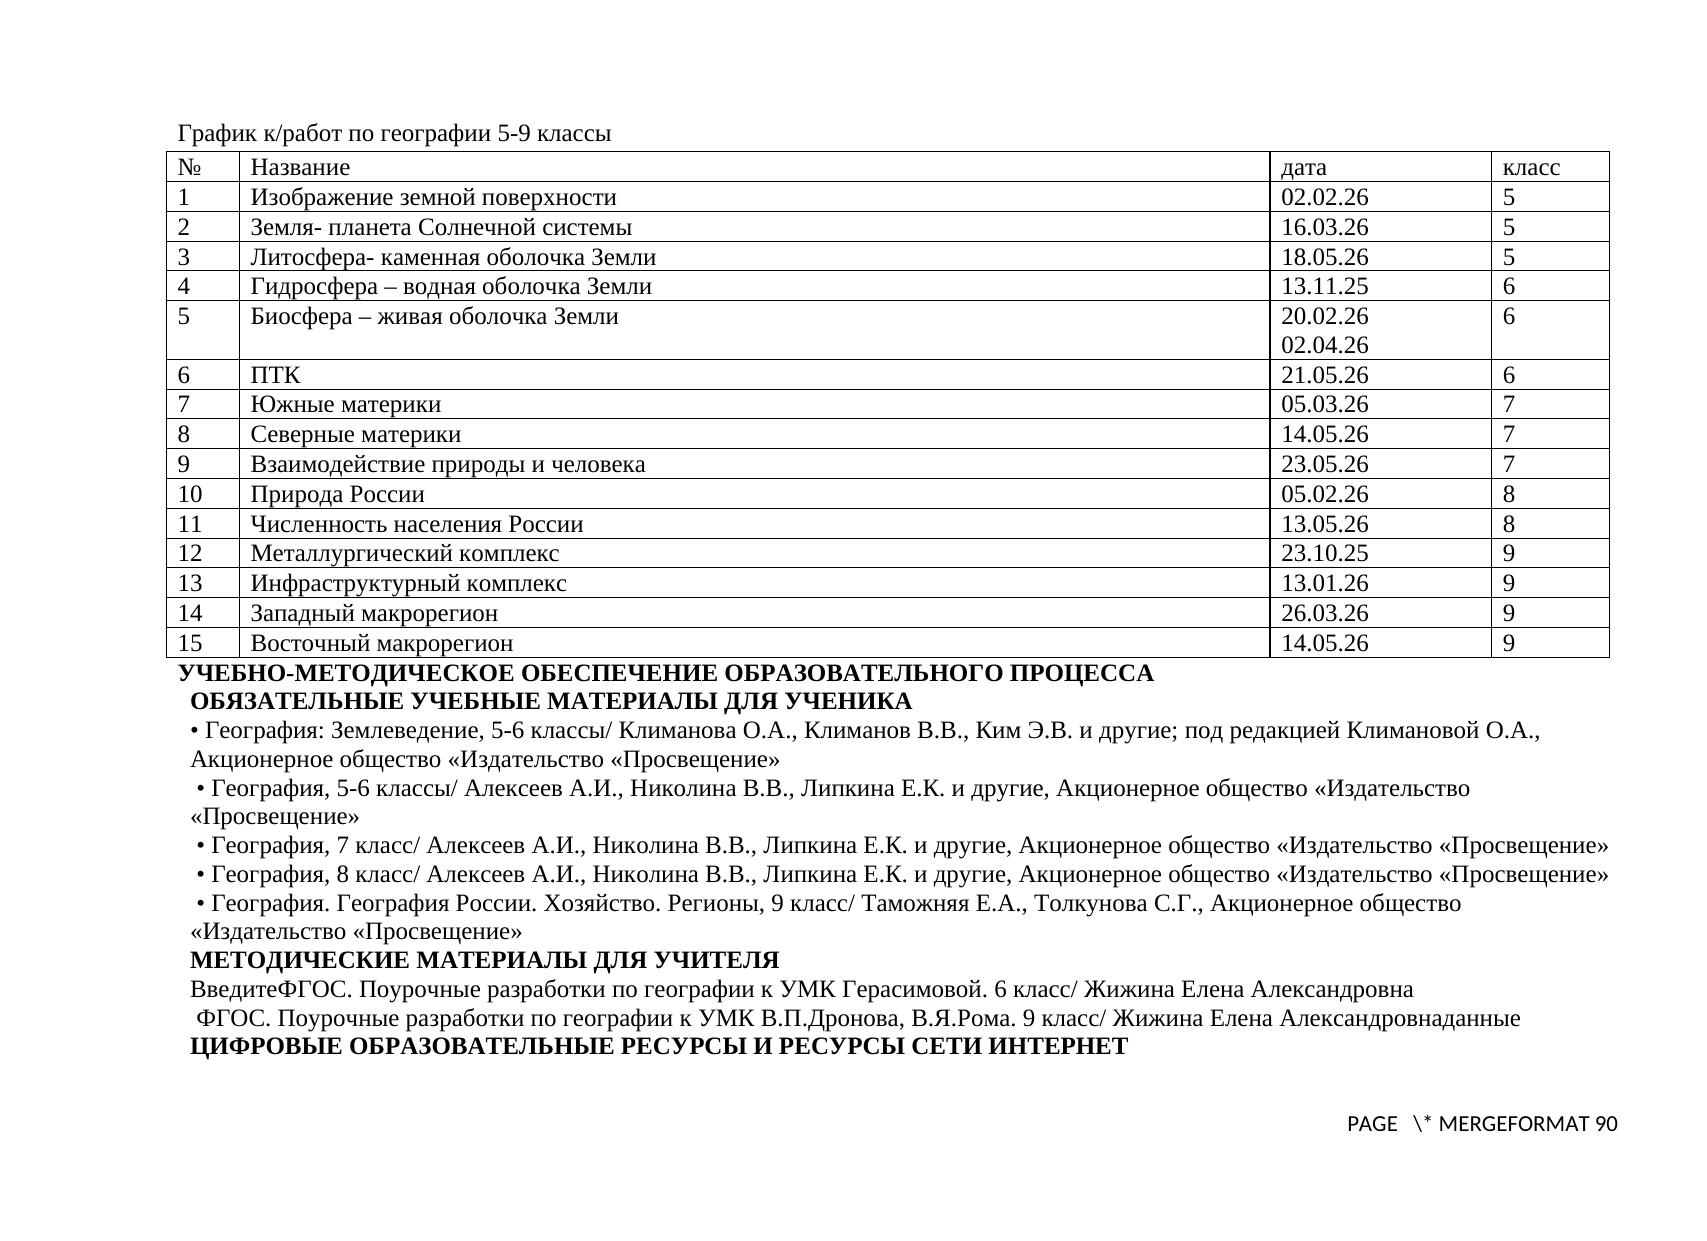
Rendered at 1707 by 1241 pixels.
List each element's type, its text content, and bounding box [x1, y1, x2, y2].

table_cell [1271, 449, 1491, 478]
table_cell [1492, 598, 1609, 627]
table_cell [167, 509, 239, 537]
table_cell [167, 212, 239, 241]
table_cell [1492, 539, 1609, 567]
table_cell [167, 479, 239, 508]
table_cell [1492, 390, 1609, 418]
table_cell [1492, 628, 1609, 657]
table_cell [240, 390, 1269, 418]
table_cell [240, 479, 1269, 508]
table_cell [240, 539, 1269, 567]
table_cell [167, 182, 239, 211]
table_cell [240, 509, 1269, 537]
text ЦИФРОВЫЕ ОБРАЗОВАТЕЛЬНЫЕ РЕСУРСЫ И РЕСУРСЫ СЕТИ ИНТЕРНЕТ [190, 1031, 1618, 1060]
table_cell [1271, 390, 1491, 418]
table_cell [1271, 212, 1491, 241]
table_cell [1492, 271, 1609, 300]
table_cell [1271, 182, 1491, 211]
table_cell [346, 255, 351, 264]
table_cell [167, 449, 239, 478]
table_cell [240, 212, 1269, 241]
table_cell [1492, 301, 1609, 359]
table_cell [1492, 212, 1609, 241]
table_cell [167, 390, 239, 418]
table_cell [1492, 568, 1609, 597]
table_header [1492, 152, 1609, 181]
text ОБЯЗАТЕЛЬНЫЕ УЧЕБНЫЕ МАТЕРИАЛЫ ДЛЯ УЧЕНИКА [190, 686, 1618, 715]
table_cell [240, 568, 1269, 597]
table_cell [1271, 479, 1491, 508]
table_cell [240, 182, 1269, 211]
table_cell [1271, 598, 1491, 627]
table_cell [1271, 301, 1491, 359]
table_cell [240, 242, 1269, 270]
text График к/работ по географии 5-9 классы [177, 118, 1618, 147]
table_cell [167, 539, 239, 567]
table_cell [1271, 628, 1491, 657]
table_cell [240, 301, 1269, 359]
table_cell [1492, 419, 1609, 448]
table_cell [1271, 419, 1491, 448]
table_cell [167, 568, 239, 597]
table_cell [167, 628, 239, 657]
text ​‌ВведитеФГОС. Поурочные разработки по географии к УМК Герасимовой. 6 класс/ Жижина Елена Александровна ФГОС. Поурочные разработки по географии к УМК В.П.Дронова, В.Я.Рома. 9 класс/ Жижина Елена Александровнаданные‌ [190, 974, 1618, 1031]
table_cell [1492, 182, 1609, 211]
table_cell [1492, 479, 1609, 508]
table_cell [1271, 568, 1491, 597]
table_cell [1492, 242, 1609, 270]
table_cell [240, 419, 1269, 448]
text УЧЕБНО-МЕТОДИЧЕСКОЕ ОБЕСПЕЧЕНИЕ ОБРАЗОВАТЕЛЬНОГО ПРОЦЕССА [177, 658, 1618, 686]
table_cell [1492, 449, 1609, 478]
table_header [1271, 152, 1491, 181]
text ​‌• География: Землеведение, 5-6 классы/ Климанова О.А., Климанов В.В., Ким Э.В. и другие; под редакцией Климановой О.А., Акционерное общество «Издательство «Просвещение» • География, 5-6 классы/ Алексеев А.И., Николина В.В., Липкина Е.К. и другие, Акционерное общество «Издательство «Просвещение» • География, 7 класс/ Алексеев А.И., Николина В.В., Липкина Е.К. и другие, Акционерное общество «Издательство «Просвещение» • География, 8 класс/ Алексеев А.И., Николина В.В., Липкина Е.К. и другие, Акционерное общество «Издательство «Просвещение» • География. География России. Хозяйство. Регионы, 9 класс/ Таможняя Е.А., Толкунова С.Г., Акционерное общество «Издательство «Просвещение»‌​ [190, 715, 1618, 945]
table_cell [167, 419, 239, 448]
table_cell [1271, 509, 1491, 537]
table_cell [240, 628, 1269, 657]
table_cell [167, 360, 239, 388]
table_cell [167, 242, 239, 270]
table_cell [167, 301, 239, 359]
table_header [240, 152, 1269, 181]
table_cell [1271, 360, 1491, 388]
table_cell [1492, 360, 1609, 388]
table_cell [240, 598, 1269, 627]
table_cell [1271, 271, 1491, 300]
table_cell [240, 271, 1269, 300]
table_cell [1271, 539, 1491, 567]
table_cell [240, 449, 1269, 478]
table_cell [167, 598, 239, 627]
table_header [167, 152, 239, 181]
text МЕТОДИЧЕСКИЕ МАТЕРИАЛЫ ДЛЯ УЧИТЕЛЯ [190, 945, 1618, 974]
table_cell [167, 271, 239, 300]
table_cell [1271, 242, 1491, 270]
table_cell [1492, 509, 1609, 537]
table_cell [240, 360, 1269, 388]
